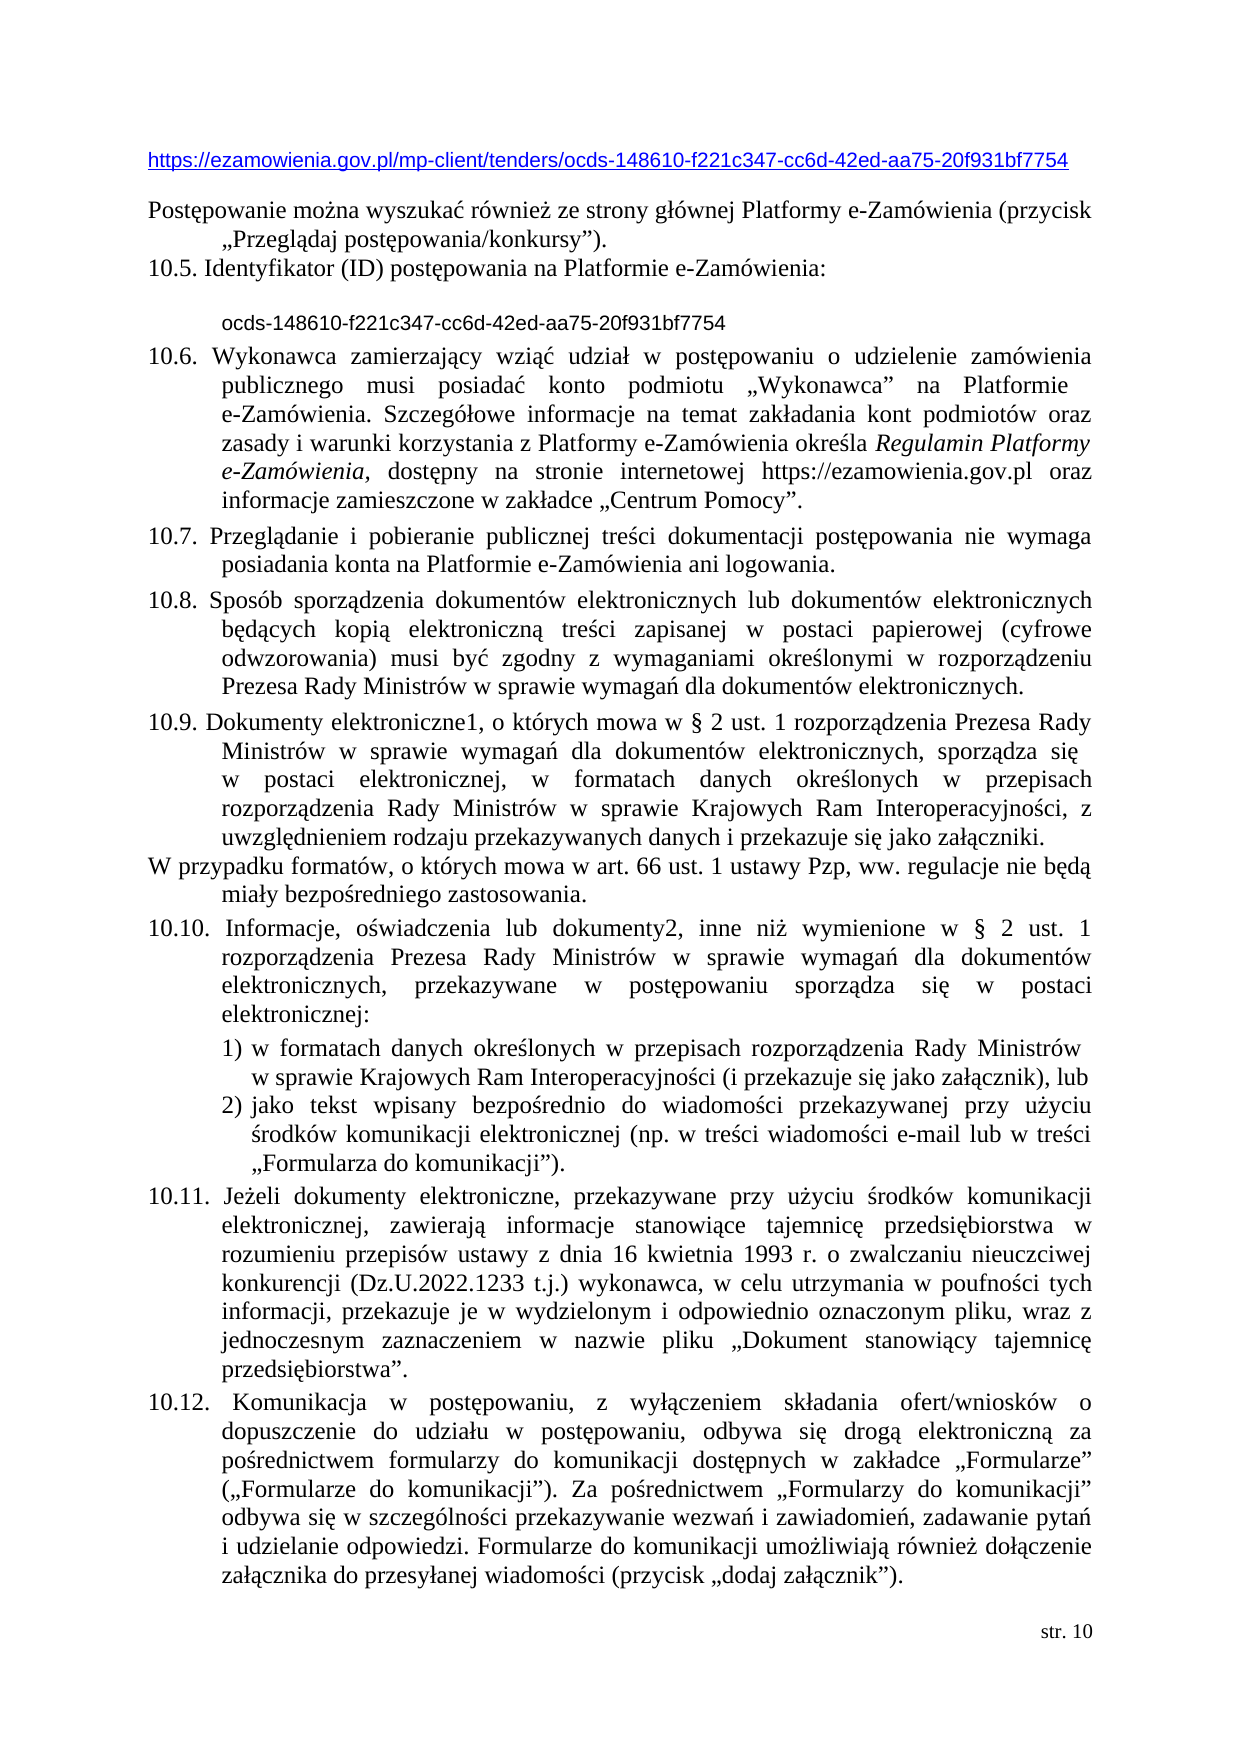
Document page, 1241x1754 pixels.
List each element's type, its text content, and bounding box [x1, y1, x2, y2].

text 10.6. Wykonawca zamierzający wziąć udział w postępowaniu o udzielenie zamówienia publicznego musi posiadać konto podmiotu „Wykonawca” na Platformie e-Zamówienia. Szczegółowe informacje na temat zakładania kont podmiotów oraz zasady i warunki korzystania z Platformy e-Zamówienia określa Regulamin Platformy e-Zamówienia, dostępny na stronie internetowej https://ezamowienia.gov.pl oraz informacje zamieszczone w zakładce „Centrum Pomocy”. [148, 341, 1093, 514]
text Postępowanie można wyszukać również ze strony głównej Platformy e-Zamówienia (przycisk „Przeglądaj postępowania/konkursy”). [148, 196, 1093, 253]
text 10.10. Informacje, oświadczenia lub dokumenty2, inne niż wymienione w § 2 ust. 1 rozporządzenia Prezesa Rady Ministrów w sprawie wymagań dla dokumentów elektronicznych, przekazywane w postępowaniu sporządza się w postaci elektronicznej: [148, 913, 1093, 1028]
text ocds-148610-f221c347-cc6d-42ed-aa75-20f931bf7754 [148, 311, 1093, 334]
text 10.12. Komunikacja w postępowaniu, z wyłączeniem składania ofert/wniosków o dopuszczenie do udziału w postępowaniu, odbywa się drogą elektroniczną za pośrednictwem formularzy do komunikacji dostępnych w zakładce „Formularze” („Formularze do komunikacji”). Za pośrednictwem „Formularzy do komunikacji” odbywa się w szczególności przekazywanie wezwań i zawiadomień, zadawanie pytań i udzielanie odpowiedzi. Formularze do komunikacji umożliwiają również dołączenie załącznika do przesyłanej wiadomości (przycisk „dodaj załącznik”). [148, 1387, 1093, 1589]
list w formatach danych określonych w przepisach rozporządzenia Rady Ministrów w sprawie Krajowych Ram Interoperacyjności (i przekazuje się jako załącznik), lub [221, 1033, 1093, 1090]
text 10.11. Jeżeli dokumenty elektroniczne, przekazywane przy użyciu środków komunikacji elektronicznej, zawierają informacje stanowiące tajemnicę przedsiębiorstwa w rozumieniu przepisów ustawy z dnia 16 kwietnia 1993 r. o zwalczaniu nieuczciwej konkurencji (Dz.U.2022.1233 t.j.) wykonawca, w celu utrzymania w poufności tych informacji, przekazuje je w wydzielonym i odpowiednio oznaczonym pliku, wraz z jednoczesnym zaznaczeniem w nazwie pliku „Dokument stanowiący tajemnicę przedsiębiorstwa”. [148, 1181, 1093, 1383]
text 10.5. Identyfikator (ID) postępowania na Platformie e-Zamówienia: [148, 253, 1093, 282]
text 10.7. Przeglądanie i pobieranie publicznej treści dokumentacji postępowania nie wymaga posiadania konta na Platformie e-Zamówienia ani logowania. [148, 521, 1093, 578]
text https://ezamowienia.gov.pl/mp-client/tenders/ocds-148610-f221c347-cc6d-42ed-aa75-20f931bf7754 [148, 148, 1093, 172]
text 10.8. Sposób sporządzenia dokumentów elektronicznych lub dokumentów elektronicznych będących kopią elektroniczną treści zapisanej w postaci papierowej (cyfrowe odwzorowania) musi być zgodny z wymaganiami określonymi w rozporządzeniu Prezesa Rady Ministrów w sprawie wymagań dla dokumentów elektronicznych. [148, 585, 1093, 700]
text 10.9. Dokumenty elektroniczne1, o których mowa w § 2 ust. 1 rozporządzenia Prezesa Rady Ministrów w sprawie wymagań dla dokumentów elektronicznych, sporządza się w postaci elektronicznej, w formatach danych określonych w przepisach rozporządzenia Rady Ministrów w sprawie Krajowych Ram Interoperacyjności, z uwzględnieniem rodzaju przekazywanych danych i przekazuje się jako załączniki. [148, 707, 1093, 851]
list jako tekst wpisany bezpośrednio do wiadomości przekazywanej przy użyciu środków komunikacji elektronicznej (np. w treści wiadomości e-mail lub w treści „Formularza do komunikacji”). [221, 1090, 1093, 1177]
text W przypadku formatów, o których mowa w art. 66 ust. 1 ustawy Pzp, ww. regulacje nie będą miały bezpośredniego zastosowania. [148, 851, 1093, 908]
